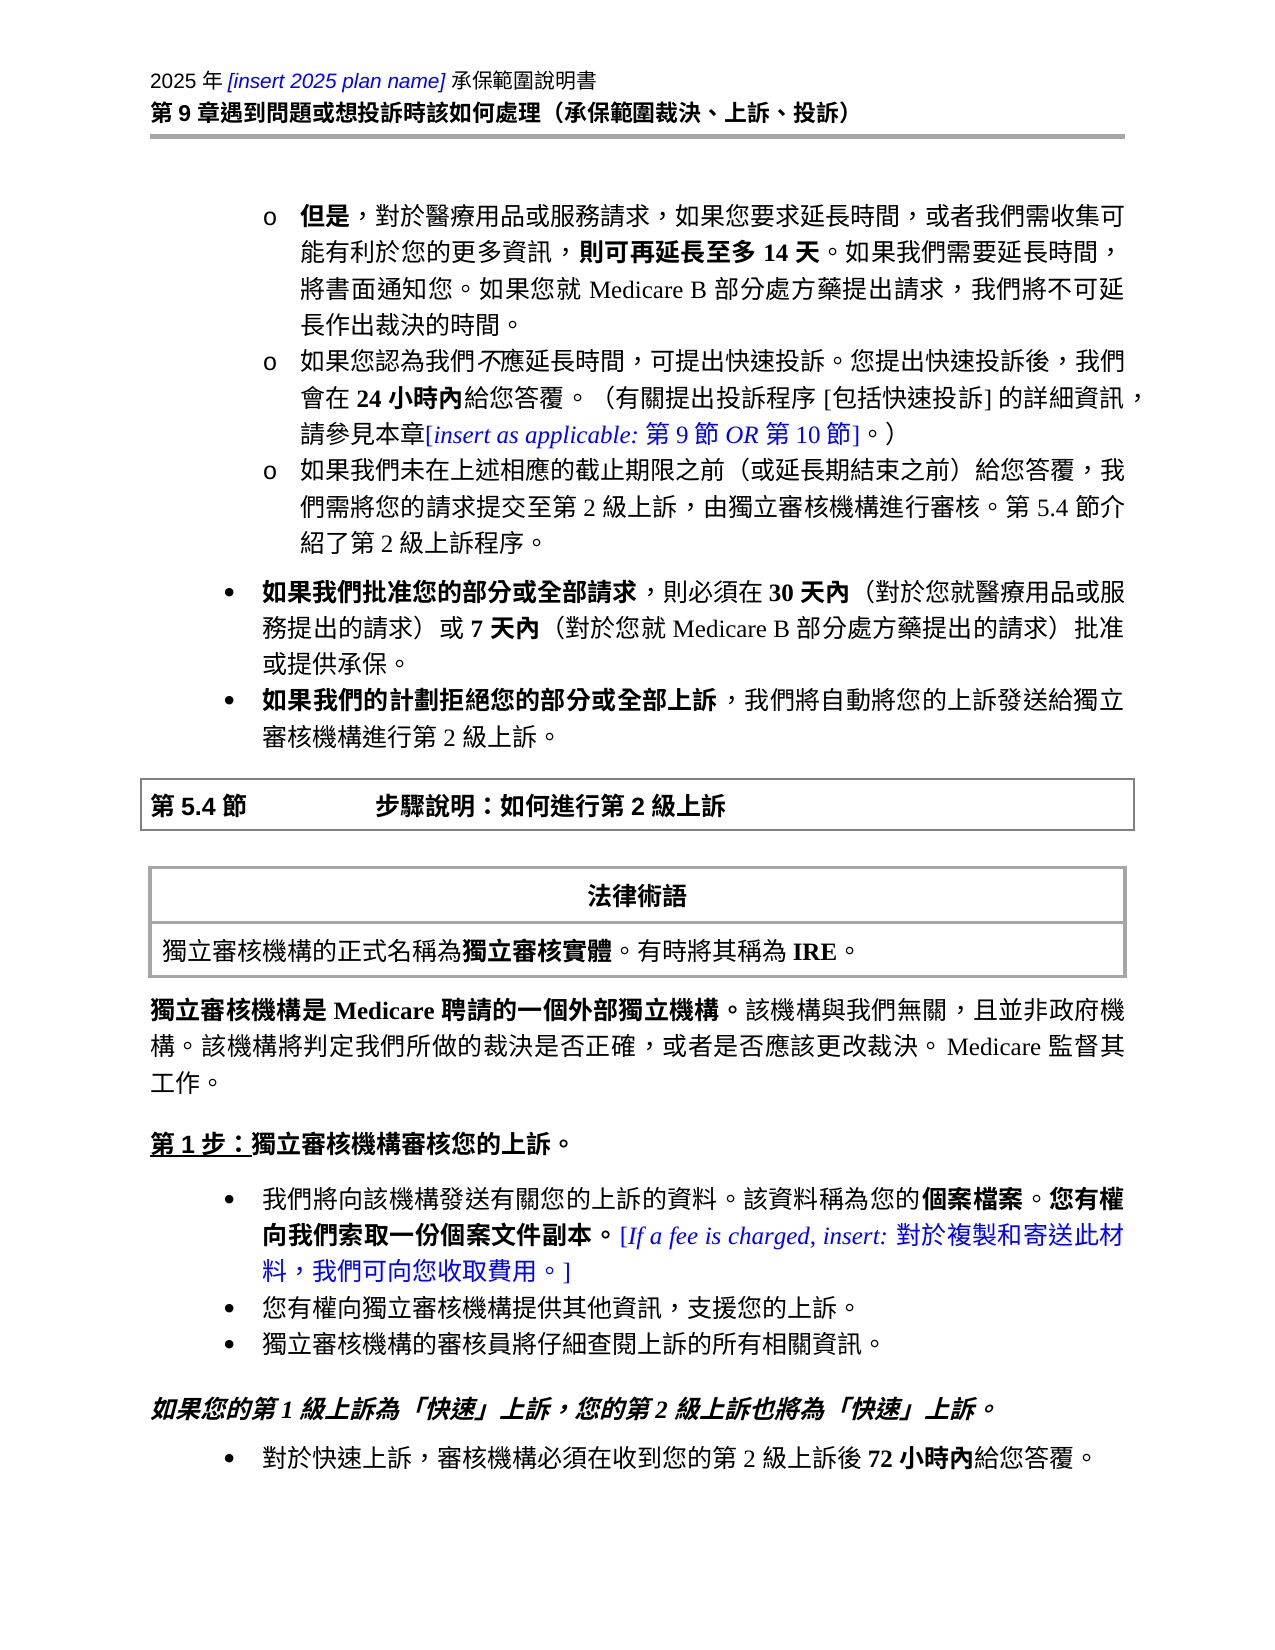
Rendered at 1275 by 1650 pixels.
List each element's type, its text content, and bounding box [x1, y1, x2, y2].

table_header 法律術語 [152, 869, 1123, 921]
list 如果我們未在上述相應的截止期限之前（或延長期結束之前）給您答覆，我們需將您的請求提交至第 2 級上訴，由獨立審核機構進行審核。第 5.4 節介紹了第 2 級上訴程序。 [262, 451, 1125, 559]
list 如果您認為我們不應延長時間，可提出快速投訴。您提出快速投訴後，我們會在 24 小時內給您答覆。（有關提出投訴程序 [包括快速投訴] 的詳細資訊，請參見本章[insert as applicable: 第 9 節 OR 第 10 節]。） [262, 342, 1125, 451]
text 獨立審核機構是 Medicare 聘請的一個外部獨立機構。該機構與我們無關，且並非政府機構。該機構將判定我們所做的裁決是否正確，或者是否應該更改裁決。Medicare 監督其 工作。 [150, 991, 1125, 1099]
list 但是，對於醫療用品或服務請求，如果您要求延長時間，或者我們需收集可能有利於您的更多資訊，則可再延長至多 14 天。如果我們需要延長時間，將書面通知您。如果您就 Medicare B 部分處方藥提出請求，我們將不可延長作出裁決的時間。 [262, 196, 1125, 342]
subtitle 第 5.4 節 步驟說明：如何進行第 2 級上訴 [142, 780, 1133, 829]
list 如果我們批准您的部分或全部請求，則必須在 30 天內（對於您就醫療用品或服務提出的請求）或 7 天內（對於您就 Medicare B 部分處方藥提出的請求）批准或提供承保。 [225, 572, 1125, 681]
subtitle 第 1 步：獨立審核機構審核您的上訴。 [150, 1124, 1125, 1161]
table_cell 獨立審核機構的正式名稱為獨立審核實體。有時將其稱為 IRE。 [152, 924, 1123, 975]
list 對於快速上訴，審核機構必須在收到您的第 2 級上訴後 72 小時內給您答覆。 [225, 1438, 1125, 1475]
list 獨立審核機構的審核員將仔細查閱上訴的所有相關資訊。 [225, 1324, 1125, 1361]
subtitle 如果您的第 1 級上訴為「快速」上訴，您的第 2 級上訴也將為「快速」上訴。 [150, 1390, 1125, 1426]
list 如果我們的計劃拒絕您的部分或全部上訴，我們將自動將您的上訴發送給獨立審核機構進行第 2 級上訴。 [225, 681, 1125, 753]
list 我們將向該機構發送有關您的上訴的資料。該資料稱為您的個案檔案。您有權向我們索取一份個案文件副本。[If a fee is charged, insert: 對於複製和寄送此材料，我們可向您收取費用。] [225, 1179, 1125, 1288]
list 您有權向獨立審核機構提供其他資訊，支援您的上訴。 [225, 1288, 1125, 1324]
